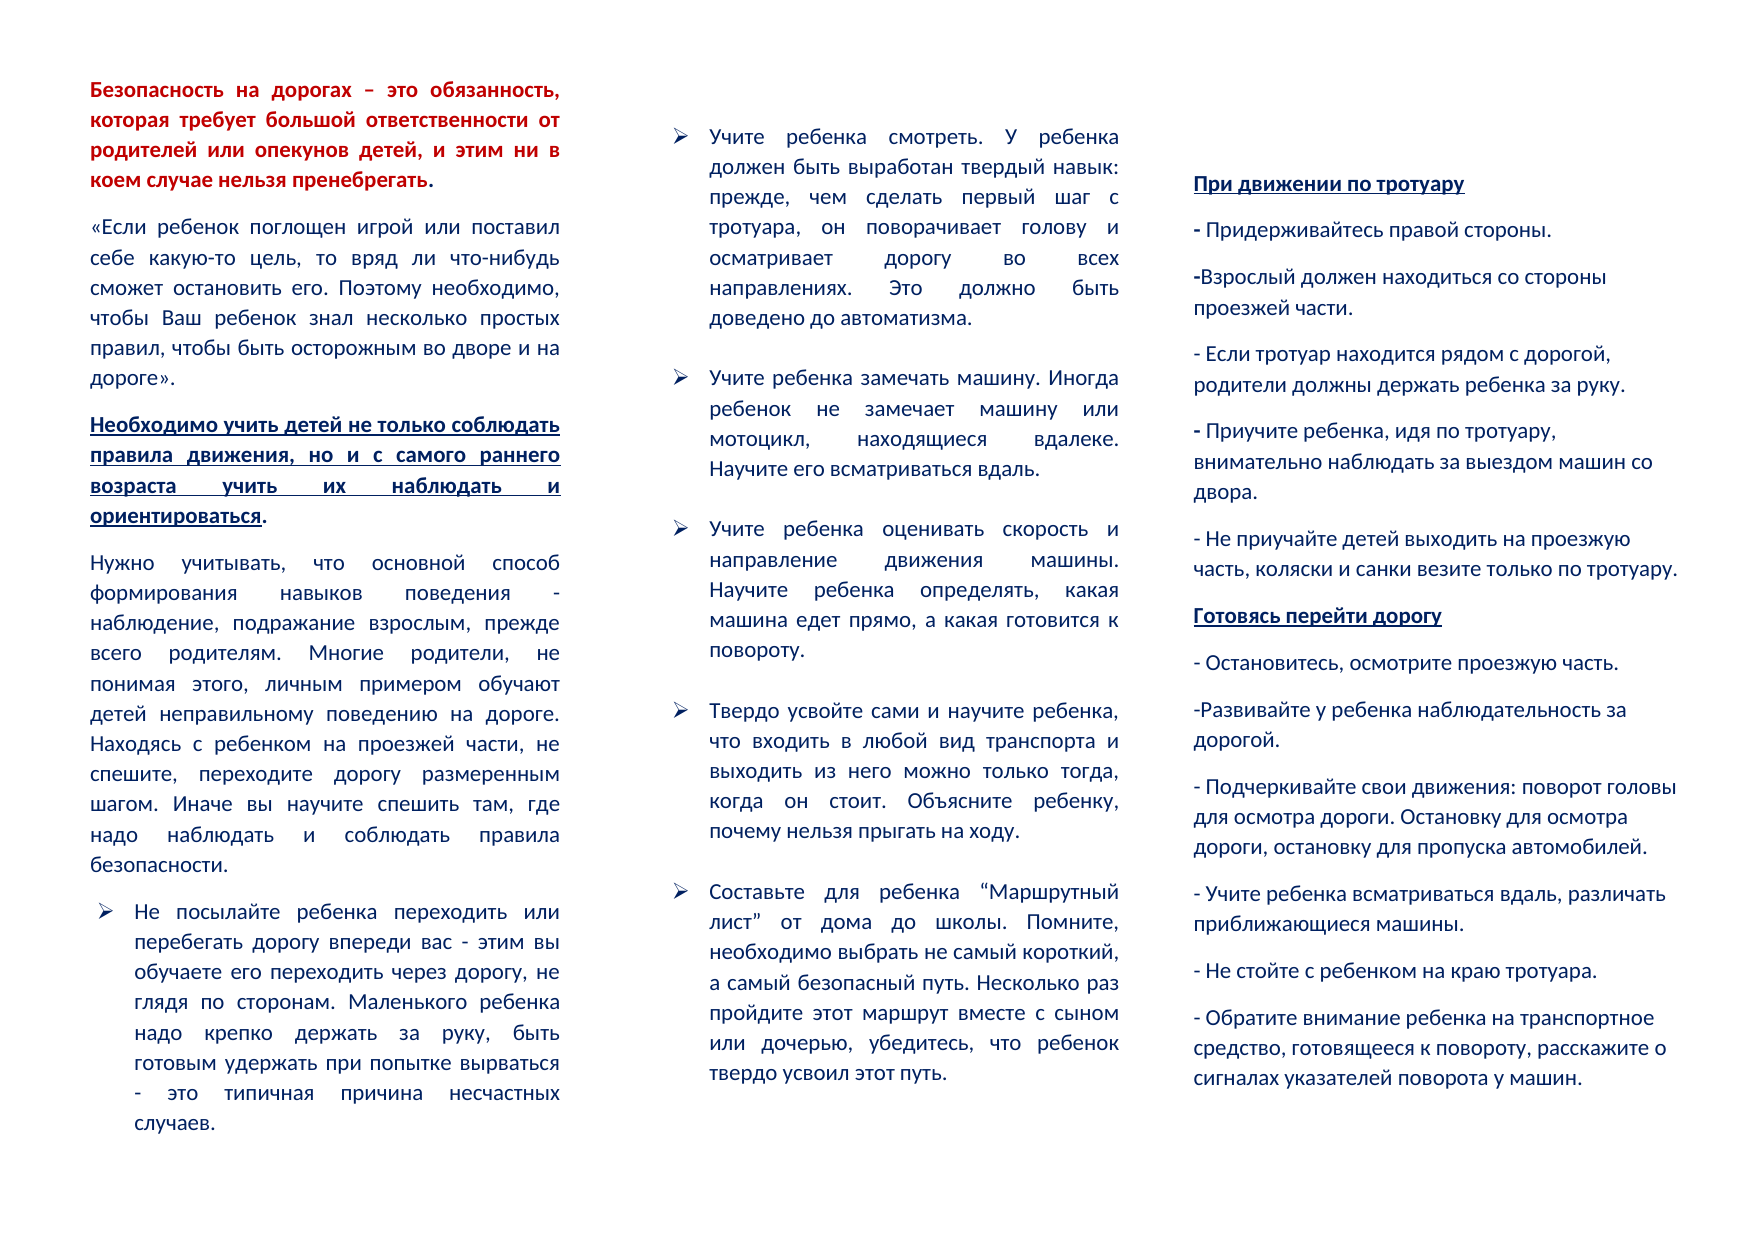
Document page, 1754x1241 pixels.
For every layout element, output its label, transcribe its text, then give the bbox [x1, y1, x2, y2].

text -Взрослый должен находиться со стороны проезжей части. [1193, 262, 1679, 321]
text - Не стойте с ребенком на краю тротуара. [1193, 956, 1679, 984]
text - Подчеркивайте свои движения: поворот головы для осмотра дороги. Остановку для осмотра дороги, остановку для пропуска автомобилей. [1193, 772, 1679, 860]
text - Если тротуар находится рядом с дорогой, родители должны держать ребенка за руку. [1193, 339, 1679, 398]
text Необходимо учить детей не только соблюдать правила движения, но и с самого раннего возраста учить их наблюдать и ориентироваться. [90, 466, 560, 495]
list Учите ребенка замечать машину. Иногда ребенок не замечает машину или мотоцикл, находящиеся вдалеке. Научите его всматриваться вдаль. [672, 363, 1119, 482]
list Твердо усвойте сами и научите ребенка, что входить в любой вид транспорта и выходить из него можно только тогда, когда он стоит. Объясните ребенку, почему нельзя прыгать на ходу. [672, 696, 1119, 845]
text - Не приучайте детей выходить на проезжую часть, коляски и санки везите только по тротуару. [1193, 524, 1679, 582]
text Безопасность на дорогах – это обязанность, которая требует большой ответственности от родителей или опекунов детей, и этим ни в коем случае нельзя пренебрегать. [90, 75, 560, 194]
text Готовясь перейти дорогу [1193, 601, 1679, 629]
list Учите ребенка смотреть. У ребенка должен быть выработан твердый навык: прежде, чем сделать первый шаг с тротуара, он поворачивает голову и осматривает дорогу во всех направлениях. Это должно быть доведено до автоматизма. [672, 122, 1119, 331]
text - Приучите ребенка, идя по тротуару, внимательно наблюдать за выездом машин со двора. [1193, 417, 1679, 505]
text Необходимо учить детей не только соблюдать правила движения, но и с самого раннего возраста учить их наблюдать и ориентироваться. [90, 410, 560, 434]
text - Остановитесь, осмотрите проезжую часть. [1193, 648, 1679, 676]
text Необходимо учить детей не только соблюдать правила движения, но и с самого раннего возраста учить их наблюдать и ориентироваться. [90, 436, 560, 465]
list Учите ребенка оценивать скорость и направление движения машины. Научите ребенка определять, какая машина едет прямо, а какая готовится к повороту. [672, 514, 1119, 663]
list Не посылайте ребенка переходить или перебегать дорогу впереди вас - этим вы обучаете его переходить через дорогу, не глядя по сторонам. Маленького ребенка надо крепко держать за руку, быть готовым удержать при попытке вырваться - это типичная причина несчастных случаев. [97, 897, 560, 1136]
text Необходимо учить детей не только соблюдать правила движения, но и с самого раннего возраста учить их наблюдать и ориентироваться. [90, 496, 560, 529]
list Составьте для ребенка “Маршрутный лист” от дома до школы. Помните, необходимо выбрать не самый короткий, а самый безопасный путь. Несколько раз пройдите этот маршрут вместе с сыном или дочерью, убедитесь, что ребенок твердо усвоил этот путь. [672, 877, 1119, 1086]
text -Развивайте у ребенка наблюдательность за дорогой. [1193, 695, 1679, 753]
text При движении по тротуару [1193, 169, 1679, 197]
text - Придерживайтесь правой стороны. [1193, 216, 1679, 244]
text - Обратите внимание ребенка на транспортное средство, готовящееся к повороту, расскажите о сигналах указателей поворота у машин. [1193, 1003, 1679, 1092]
text «Если ребенок поглощен игрой или поставил себе какую-то цель, то вряд ли что-нибудь сможет остановить его. Поэтому необходимо, чтобы Ваш ребенок знал несколько простых правил, чтобы быть осторожным во дворе и на дороге». [90, 212, 560, 392]
text - Учите ребенка всматриваться вдаль, различать приближающиеся машины. [1193, 879, 1679, 937]
text Нужно учитывать, что основной способ формирования навыков поведения - наблюдение, подражание взрослым, прежде всего родителям. Многие родители, не понимая этого, личным примером обучают детей неправильному поведению на дороге. Находясь с ребенком на проезжей части, не спешите, переходите дорогу размеренным шагом. Иначе вы научите спешить там, где надо наблюдать и соблюдать правила безопасности. [90, 548, 560, 878]
